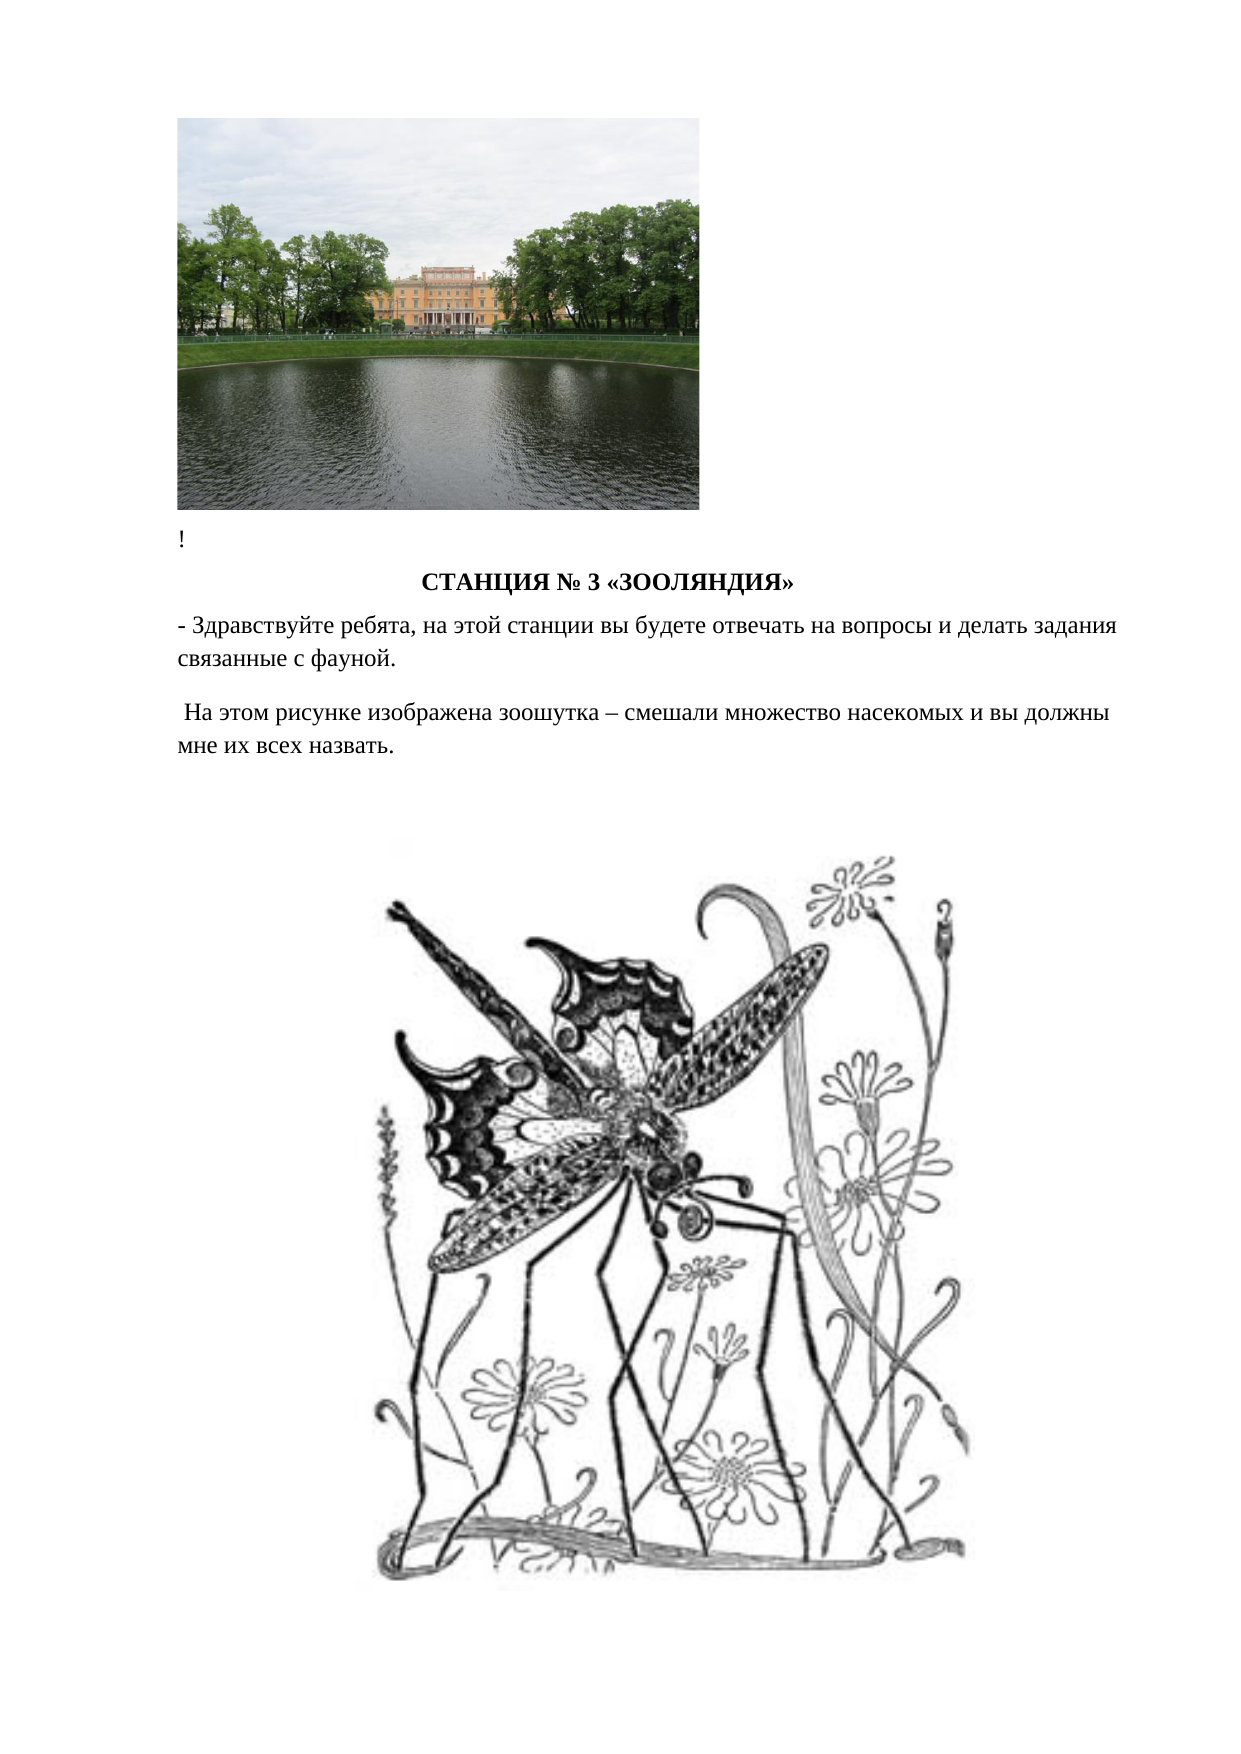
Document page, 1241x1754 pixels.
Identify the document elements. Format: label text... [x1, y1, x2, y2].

text На этом рисунке изображена зоошутка – смешали множество насекомых и вы должны мне их всех назвать. [177, 697, 1152, 759]
picture [353, 837, 976, 1591]
text ! [177, 524, 1152, 553]
picture [177, 118, 700, 510]
text - Здравствуйте ребята, на этой станции вы будете отвечать на вопросы и делать задания связанные с фауной. [177, 610, 1152, 672]
text СТАНЦИЯ № 3 «ЗООЛЯНДИЯ» [177, 567, 1152, 596]
